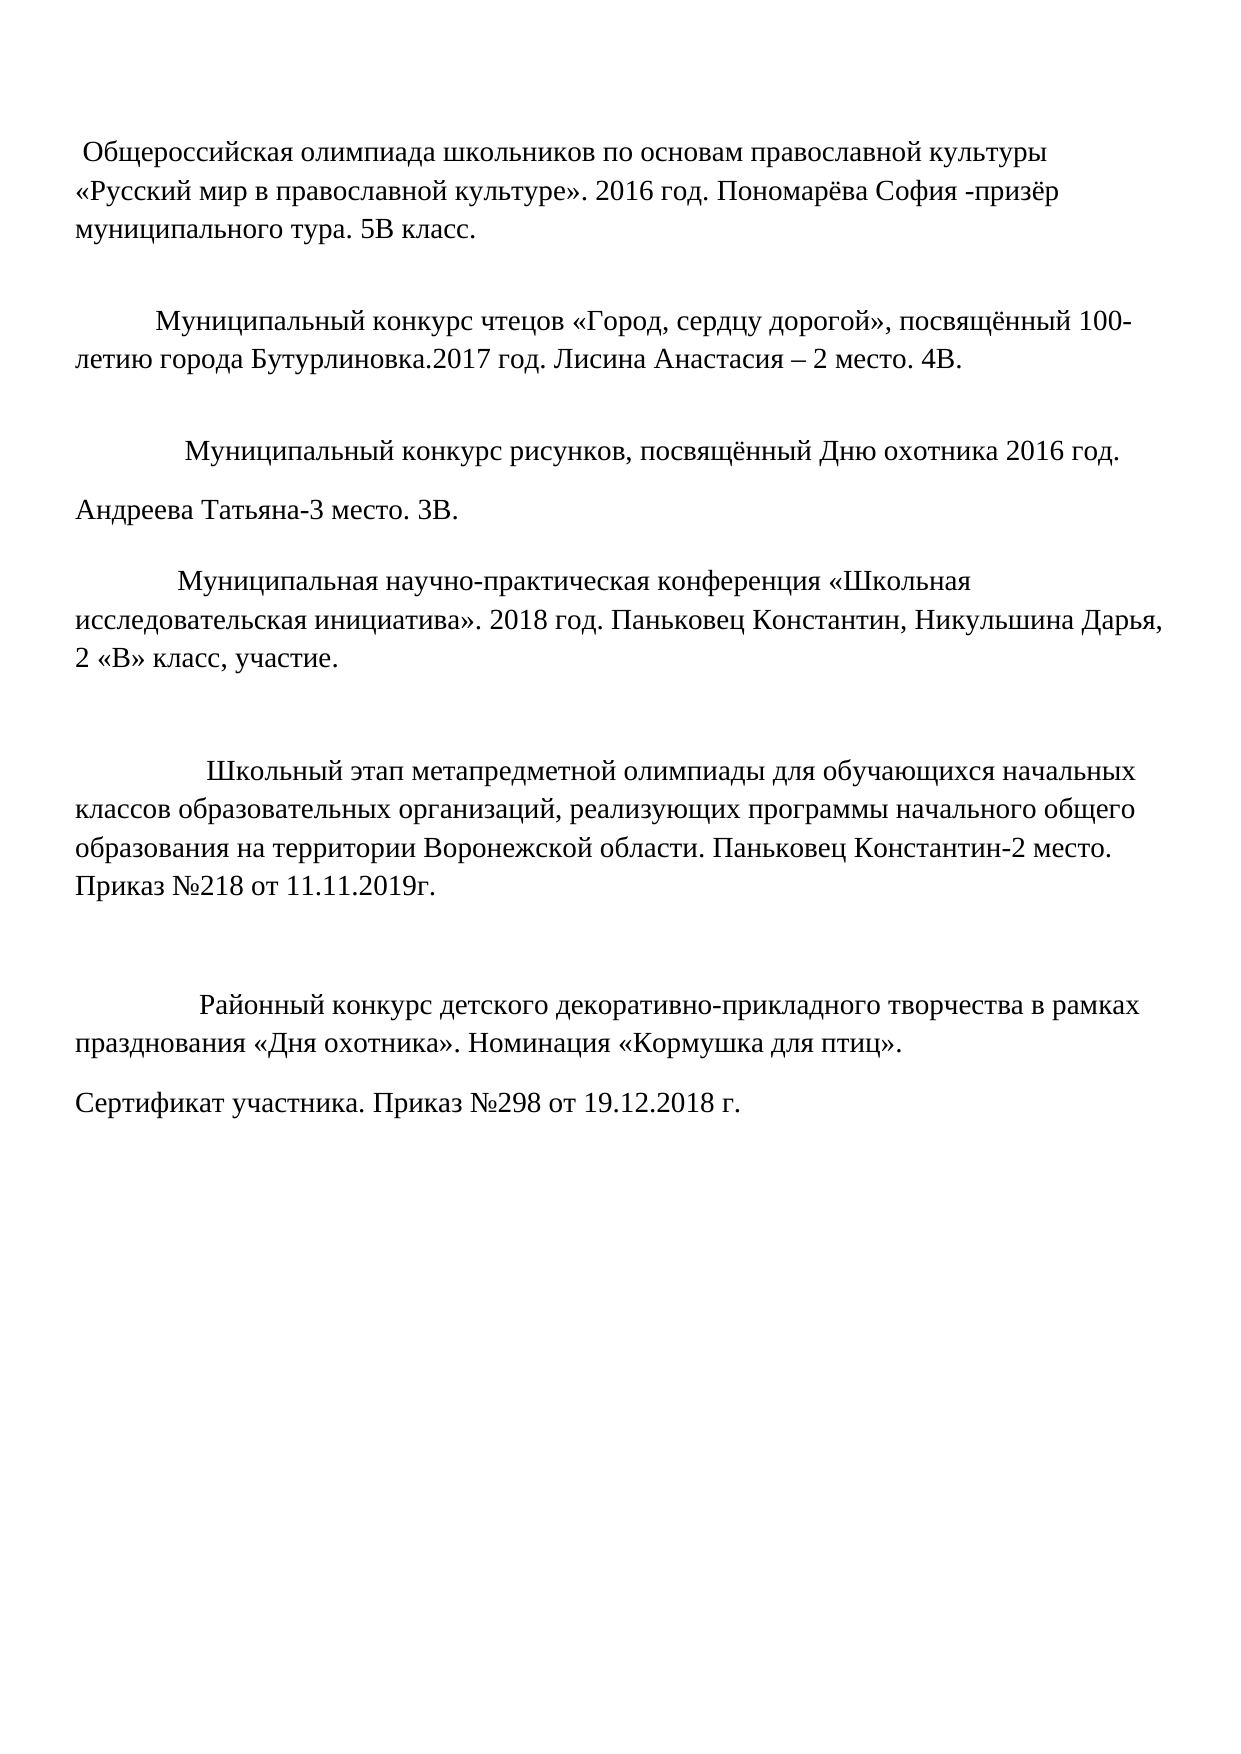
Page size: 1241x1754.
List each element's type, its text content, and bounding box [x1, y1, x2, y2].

text Муниципальная научно-практическая конференция «Школьная исследовательская инициатива». 2018 год. Паньковец Константин, Никульшина Дарья, 2 «В» класс, участие. [75, 563, 1165, 674]
text Муниципальный конкурс чтецов «Город, сердцу дорогой», посвящённый 100-летию города Бутурлиновка.2017 год. Лисина Анастасия – 2 место. 4В. [75, 303, 1165, 375]
text Школьный этап метапредметной олимпиады для обучающихся начальных классов образовательных организаций, реализующих программы начального общего образования на территории Воронежской области. Паньковец Константин-2 место. Приказ №218 от 11.11.2019г. [75, 753, 1165, 902]
text Муниципальный конкурс рисунков, посвящённый Дню охотника 2016 год. [75, 433, 1165, 467]
text Районный конкурс детского декоративно-прикладного творчества в рамках празднования «Дня охотника». Номинация «Кормушка для птиц». [75, 987, 1165, 1059]
text Сертификат участника. Приказ №298 от 19.12.2018 г. [75, 1085, 1165, 1118]
text Андреева Татьяна-3 место. 3В. [75, 492, 1165, 526]
text Общероссийская олимпиада школьников по основам православной культуры «Русский мир в православной культуре». 2016 год. Пономарёва София -призёр муниципального тура. 5В класс. [75, 134, 1165, 245]
